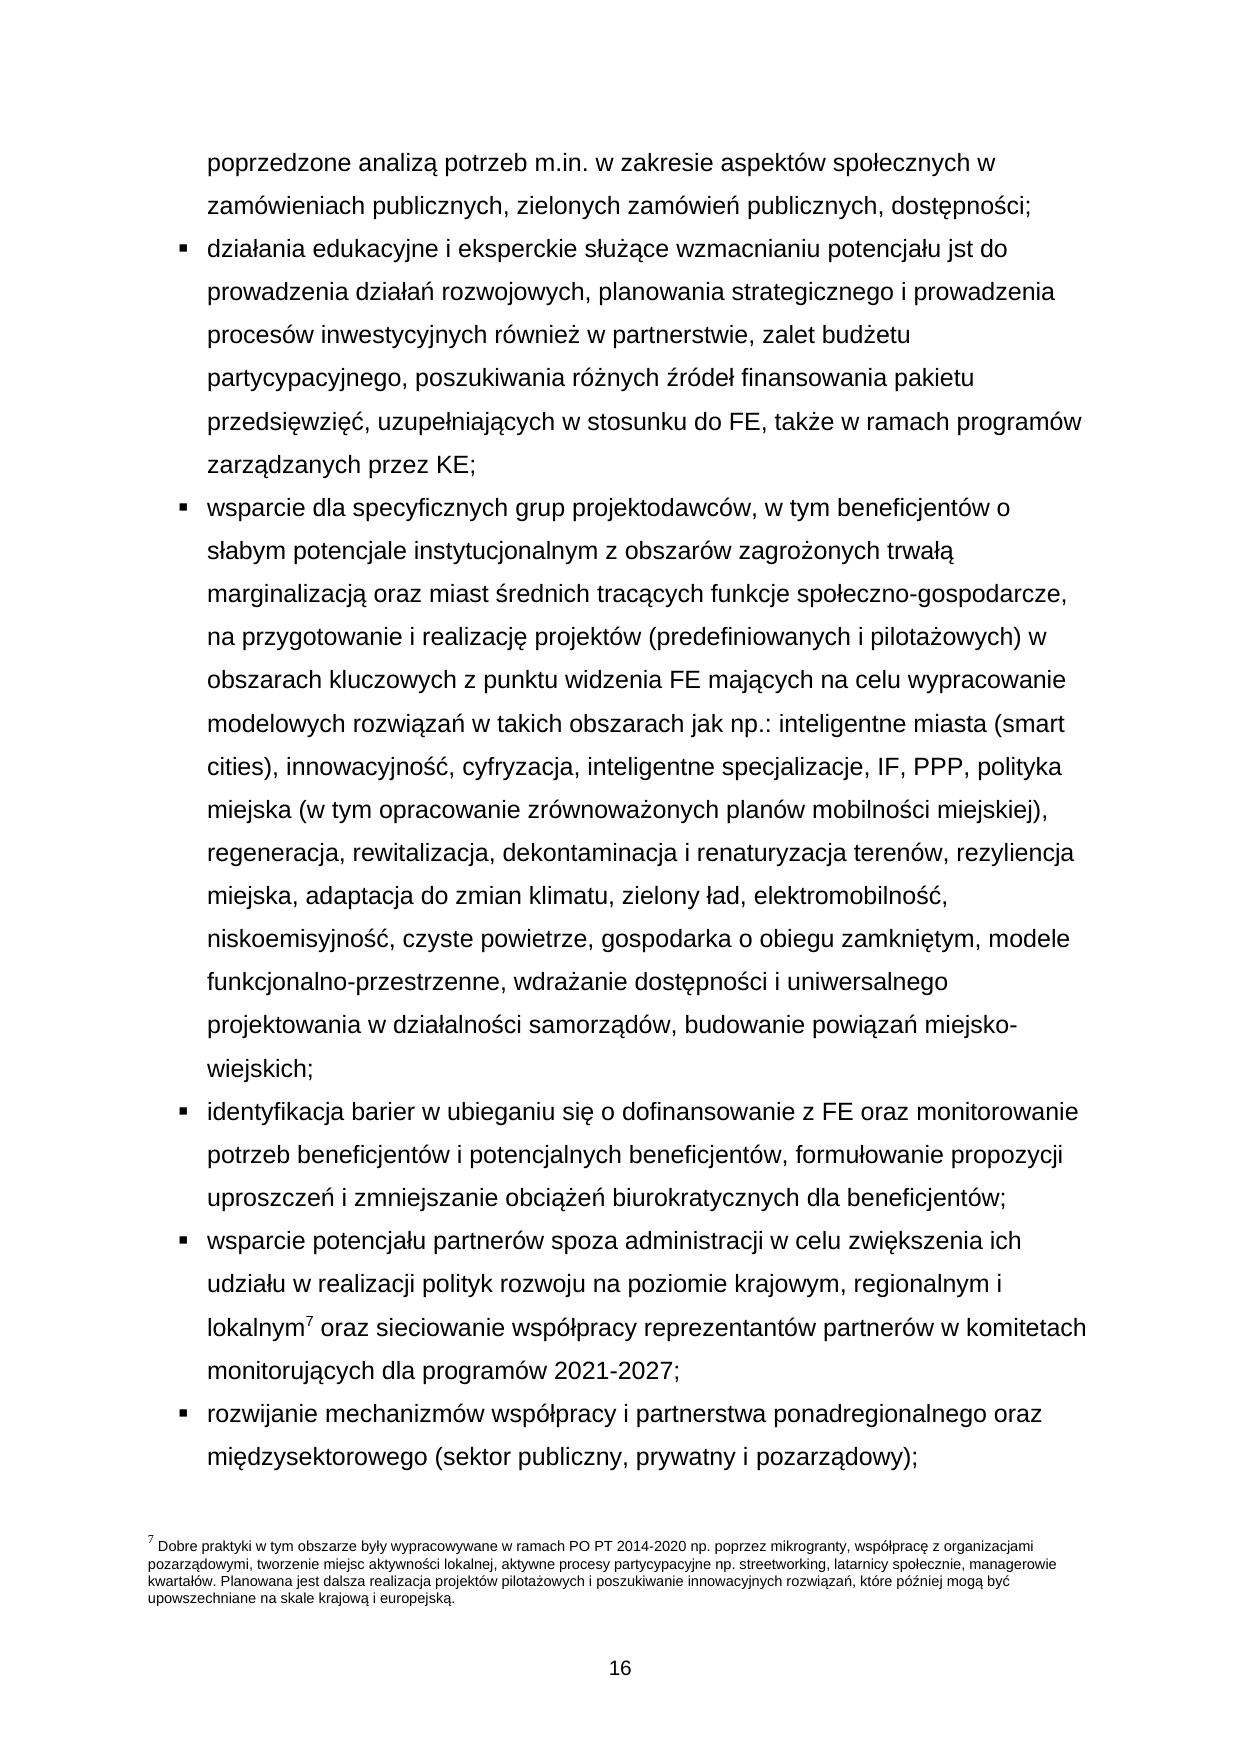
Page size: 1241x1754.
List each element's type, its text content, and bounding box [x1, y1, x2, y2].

list wsparcie dla specyficznych grup projektodawców, w tym beneficjentów o słabym potencjale instytucjonalnym z obszarów zagrożonych trwałą marginalizacją oraz miast średnich tracących funkcje społeczno-gospodarcze, na przygotowanie i realizację projektów (predefiniowanych i pilotażowych) w obszarach kluczowych z punktu widzenia FE mających na celu wypracowanie modelowych rozwiązań w takich obszarach jak np.: inteligentne miasta (smart cities), innowacyjność, cyfryzacja, inteligentne specjalizacje, IF, PPP, polityka miejska (w tym opracowanie zrównoważonych planów mobilności miejskiej), regeneracja, rewitalizacja, dekontaminacja i renaturyzacja terenów, rezyliencja miejska, adaptacja do zmian klimatu, zielony ład, elektromobilność, niskoemisyjność, czyste powietrze, gospodarka o obiegu zamkniętym, modele funkcjonalno-przestrzenne, wdrażanie dostępności i uniwersalnego projektowania w działalności samorządów, budowanie powiązań miejsko-wiejskich; [177, 493, 1093, 1082]
list identyfikacja barier w ubieganiu się o dofinansowanie z FE oraz monitorowanie potrzeb beneficjentów i potencjalnych beneficjentów, formułowanie propozycji uproszczeń i zmniejszanie obciążeń biurokratycznych dla beneficjentów; [177, 1097, 1093, 1212]
list wsparcie potencjału partnerów spoza administracji w celu zwiększenia ich udziału w realizacji polityk rozwoju na poziomie krajowym, regionalnym i lokalnym oraz sieciowanie współpracy reprezentantów partnerów w komitetach monitorujących dla programów 2021-2027; [177, 1226, 1093, 1384]
list działania edukacyjne i eksperckie służące wzmacnianiu potencjału jst do prowadzenia działań rozwojowych, planowania strategicznego i prowadzenia procesów inwestycyjnych również w partnerstwie, zalet budżetu partycypacyjnego, poszukiwania różnych źródeł finansowania pakietu przedsięwzięć, uzupełniających w stosunku do FE, także w ramach programów zarządzanych przez KE; [177, 234, 1093, 478]
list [177, 148, 1093, 219]
list rozwijanie mechanizmów współpracy i partnerstwa ponadregionalnego oraz międzysektorowego (sektor publiczny, prywatny i pozarządowy); [177, 1399, 1093, 1471]
